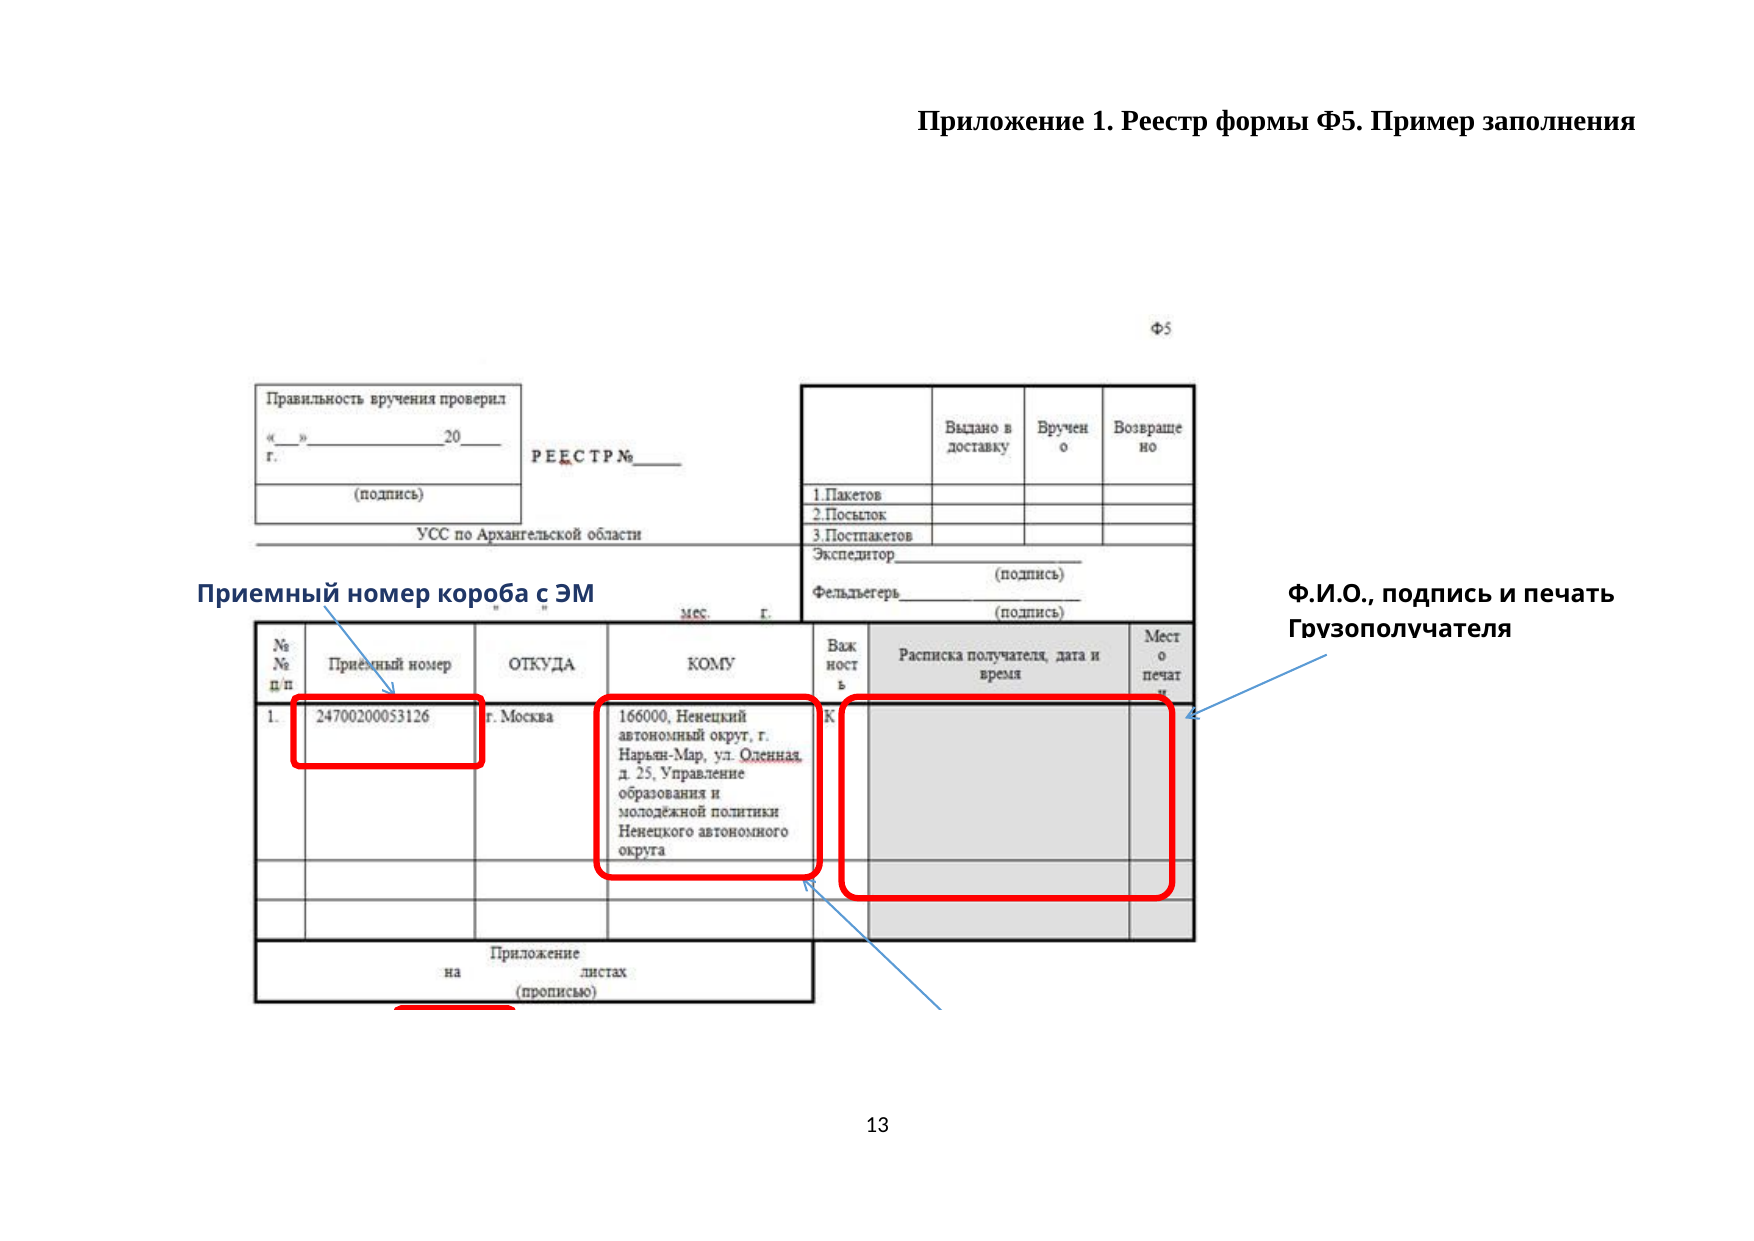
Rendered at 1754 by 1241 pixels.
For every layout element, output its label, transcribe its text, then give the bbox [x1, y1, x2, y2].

text Приложение 1. Реестр формы Ф5. Пример заполнения [118, 103, 1636, 1010]
